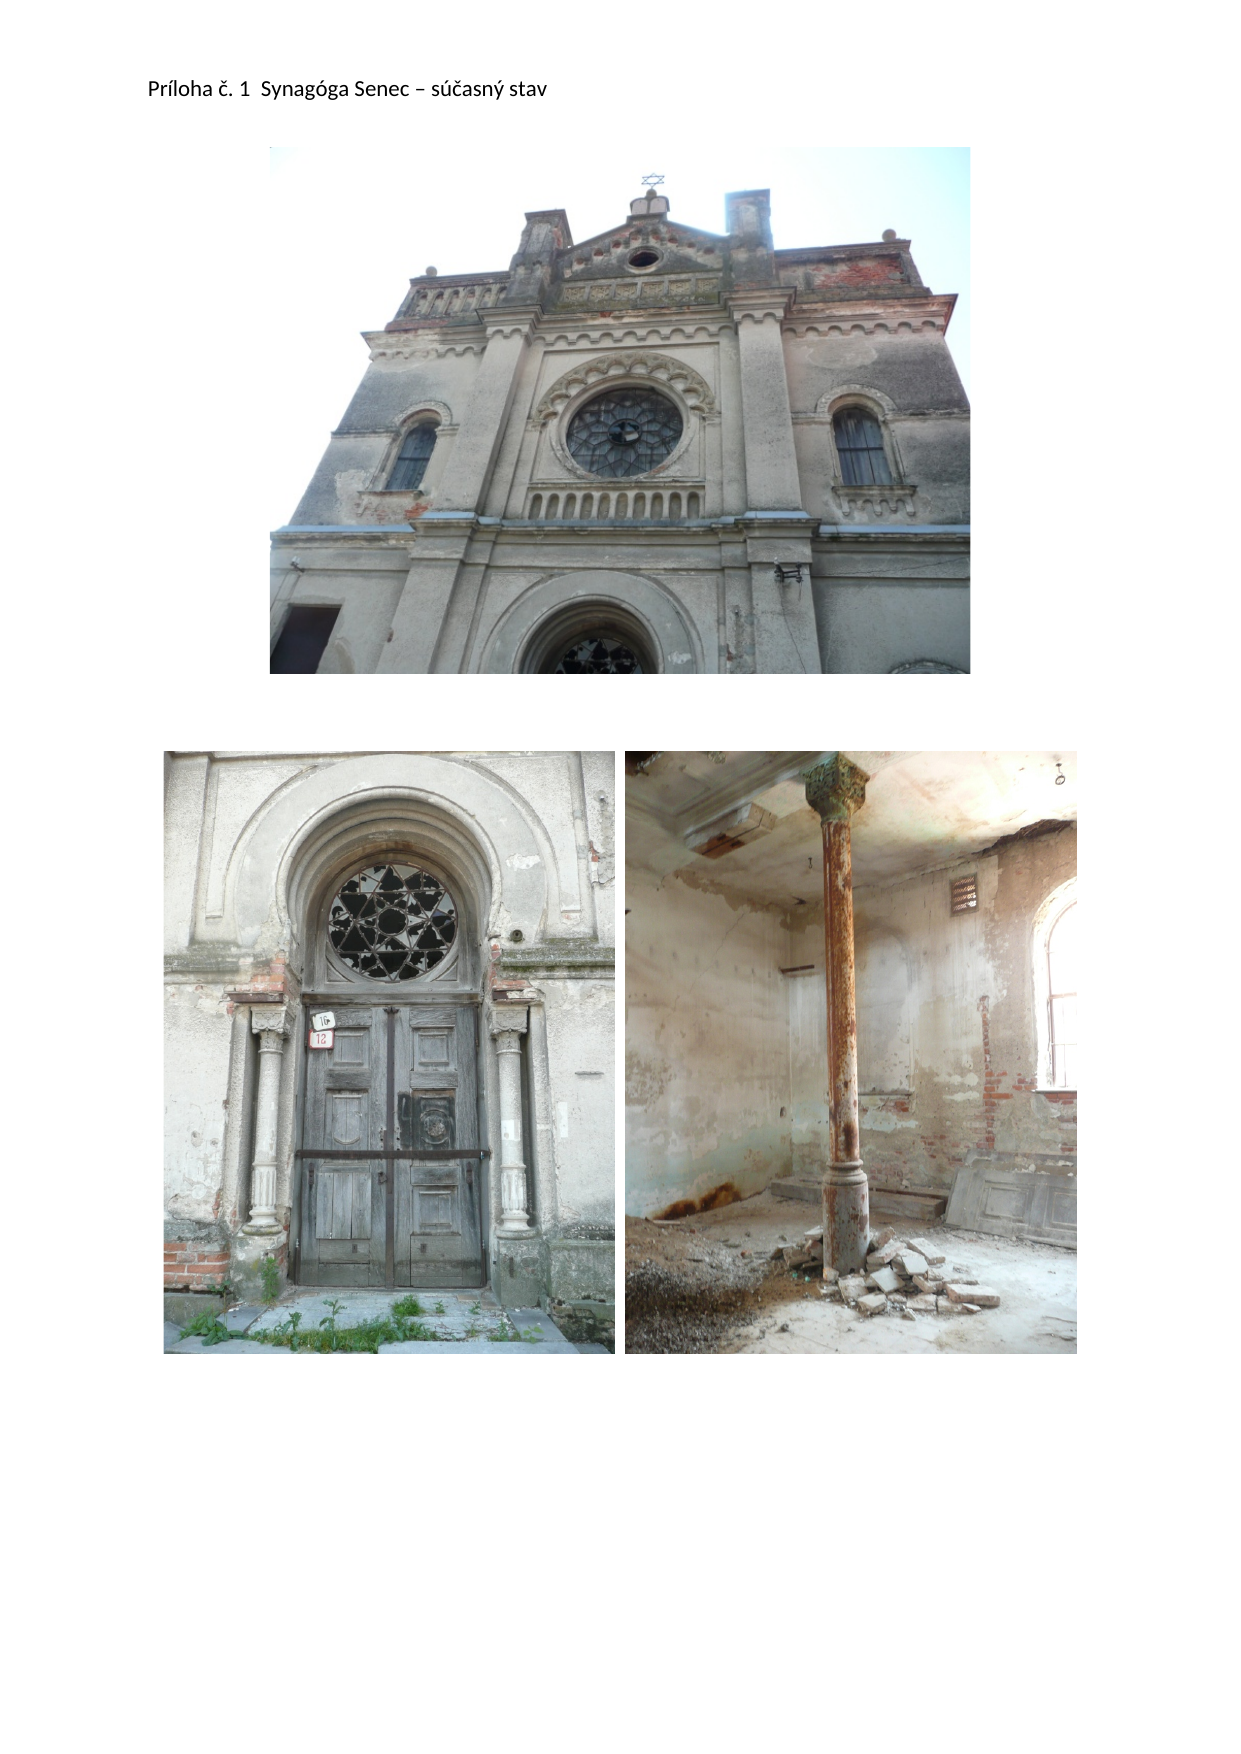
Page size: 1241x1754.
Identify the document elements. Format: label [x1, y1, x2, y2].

picture [625, 751, 1077, 1354]
picture [269, 147, 971, 674]
picture [163, 751, 615, 1354]
